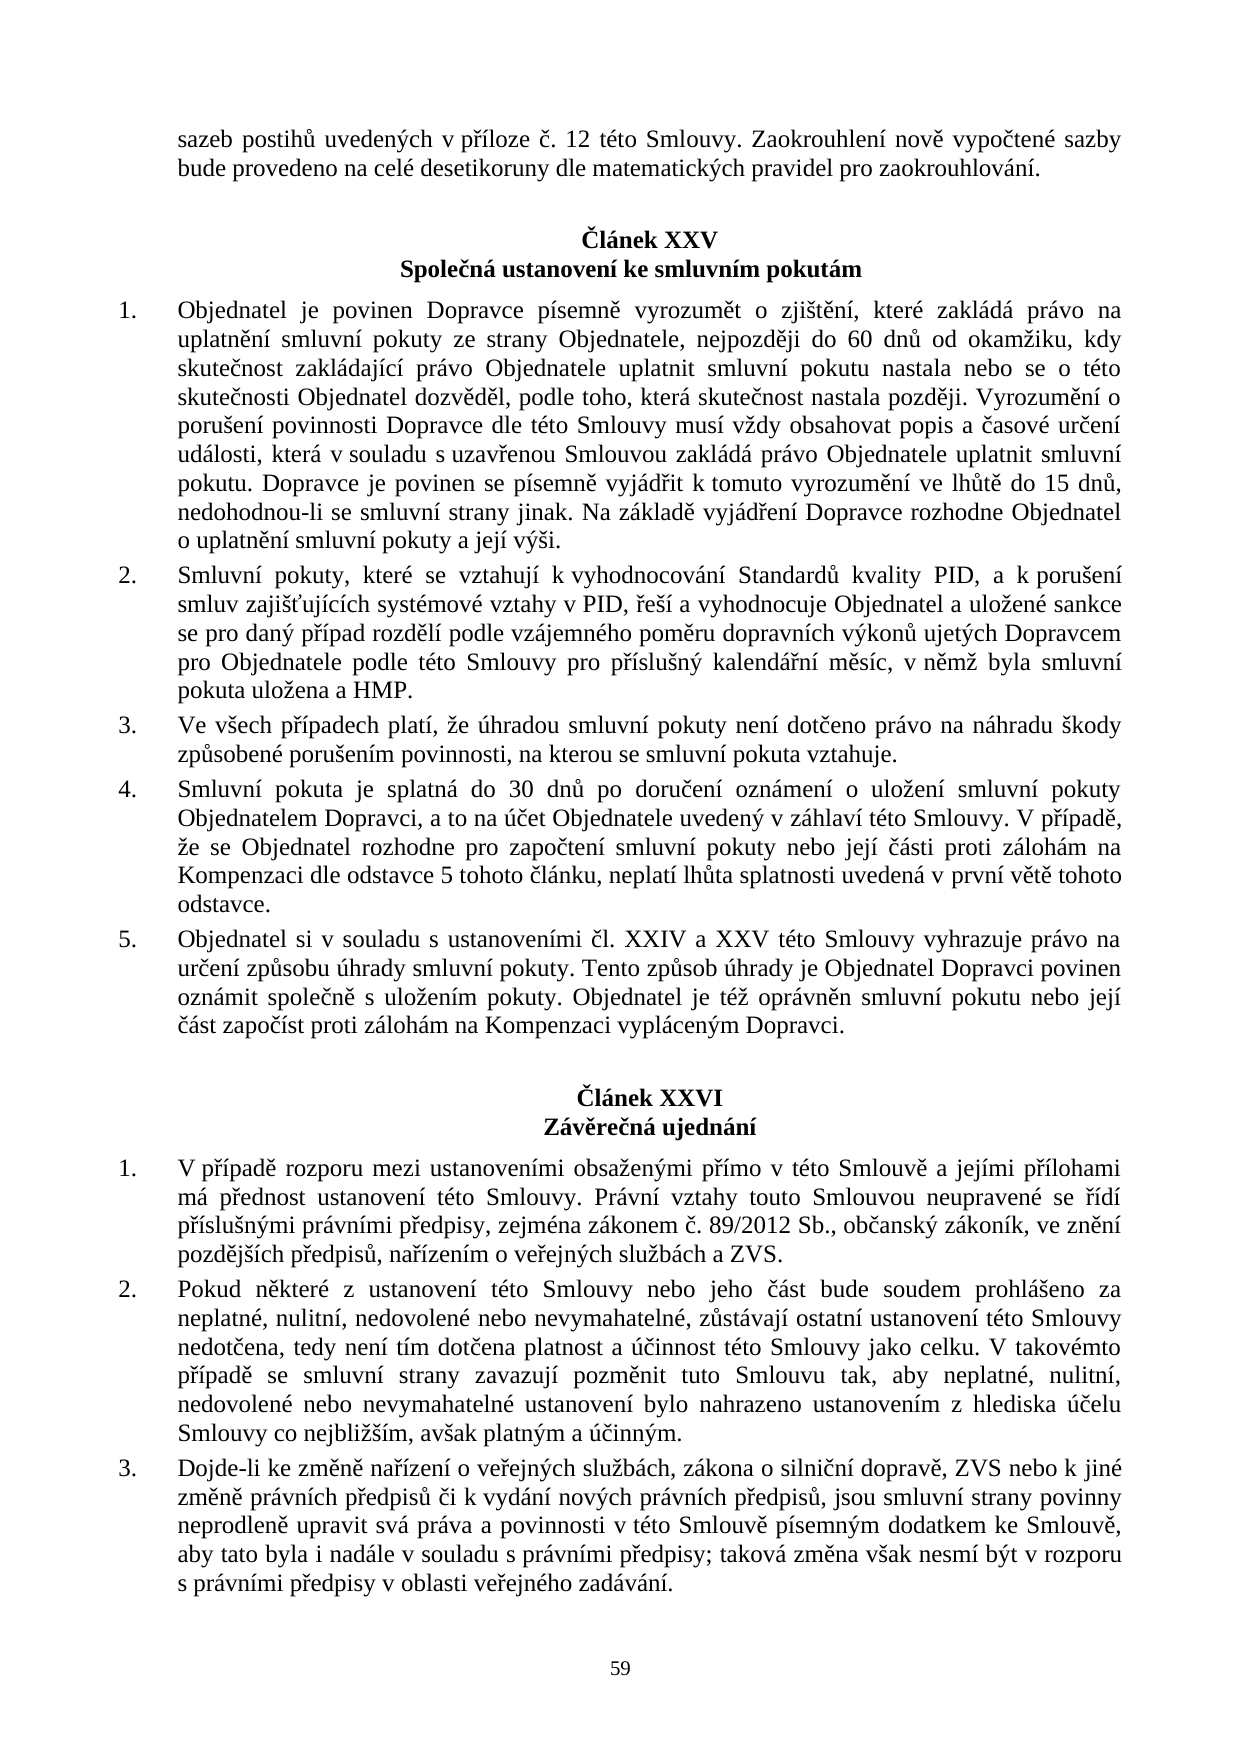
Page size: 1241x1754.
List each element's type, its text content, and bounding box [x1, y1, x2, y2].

list Objednatel si v souladu s ustanoveními čl. XXIV a XXV této Smlouvy vyhrazuje právo na určení způsobu úhrady smluvní pokuty. Tento způsob úhrady je Objednatel Dopravci povinen oznámit společně s uložením pokuty. Objednatel je též oprávněn smluvní pokutu nebo její část započíst proti zálohám na Kompenzaci vypláceným Dopravci. [118, 924, 1122, 1039]
list Smluvní pokuta je splatná do 30 dnů po doručení oznámení o uložení smluvní pokuty Objednatelem Dopravci, a to na účet Objednatele uvedený v záhlaví této Smlouvy. V případě, že se Objednatel rozhodne pro započtení smluvní pokuty nebo její části proti zálohám na Kompenzaci dle odstavce 5 tohoto článku, neplatí lhůta splatnosti uvedená v první větě tohoto odstavce. [118, 774, 1122, 918]
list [118, 124, 1122, 182]
list V případě rozporu mezi ustanoveními obsaženými přímo v této Smlouvě a jejími přílohami má přednost ustanovení této Smlouvy. Právní vztahy touto Smlouvou neupravené se řídí příslušnými právními předpisy, zejména zákonem č. 89/2012 Sb., občanský zákoník, ve znění pozdějších předpisů, nařízením o veřejných službách a ZVS. [118, 1153, 1122, 1268]
text Článek XXV [177, 225, 1122, 254]
list Ve všech případech platí, že úhradou smluvní pokuty není dotčeno právo na náhradu škody způsobené porušením povinnosti, na kterou se smluvní pokuta vztahuje. [118, 710, 1122, 768]
list Smluvní pokuty, které se vztahují k vyhodnocování Standardů kvality PID, a k porušení smluv zajišťujících systémové vztahy v PID, řeší a vyhodnocuje Objednatel a uložené sankce se pro daný případ rozdělí podle vzájemného poměru dopravních výkonů ujetých Dopravcem pro Objednatele podle této Smlouvy pro příslušný kalendářní měsíc, v němž byla smluvní pokuta uložena a HMP. [118, 560, 1122, 704]
list Dojde-li ke změně nařízení o veřejných službách, zákona o silniční dopravě, ZVS nebo k jiné změně právních předpisů či k vydání nových právních předpisů, jsou smluvní strany povinny neprodleně upravit svá práva a povinnosti v této Smlouvě písemným dodatkem ke Smlouvě, aby tato byla i nadále v souladu s právními předpisy; taková změna však nesmí být v rozporu s právními předpisy v oblasti veřejného zadávání. [118, 1453, 1122, 1597]
text Společná ustanovení ke smluvním pokutám [140, 254, 1122, 283]
text Článek XXVI [177, 1083, 1122, 1112]
list Pokud některé z ustanovení této Smlouvy nebo jeho část bude soudem prohlášeno za neplatné, nulitní, nedovolené nebo nevymahatelné, zůstávají ostatní ustanovení této Smlouvy nedotčena, tedy není tím dotčena platnost a účinnost této Smlouvy jako celku. V takovémto případě se smluvní strany zavazují pozměnit tuto Smlouvu tak, aby neplatné, nulitní, nedovolené nebo nevymahatelné ustanovení bylo nahrazeno ustanovením z hlediska účelu Smlouvy co nejbližším, avšak platným a účinným. [118, 1274, 1122, 1447]
text Závěrečná ujednání [177, 1112, 1122, 1140]
list Objednatel je povinen Dopravce písemně vyrozumět o zjištění, které zakládá právo na uplatnění smluvní pokuty ze strany Objednatele, nejpozději do 60 dnů od okamžiku, kdy skutečnost zakládající právo Objednatele uplatnit smluvní pokutu nastala nebo se o této skutečnosti Objednatel dozvěděl, podle toho, která skutečnost nastala později. Vyrozumění o porušení povinnosti Dopravce dle této Smlouvy musí vždy obsahovat popis a časové určení události, která v souladu s uzavřenou Smlouvou zakládá právo Objednatele uplatnit smluvní pokutu. Dopravce je povinen se písemně vyjádřit k tomuto vyrozumění ve lhůtě do 15 dnů, nedohodnou-li se smluvní strany jinak. Na základě vyjádření Dopravce rozhodne Objednatel o uplatnění smluvní pokuty a její výši. [118, 295, 1122, 554]
